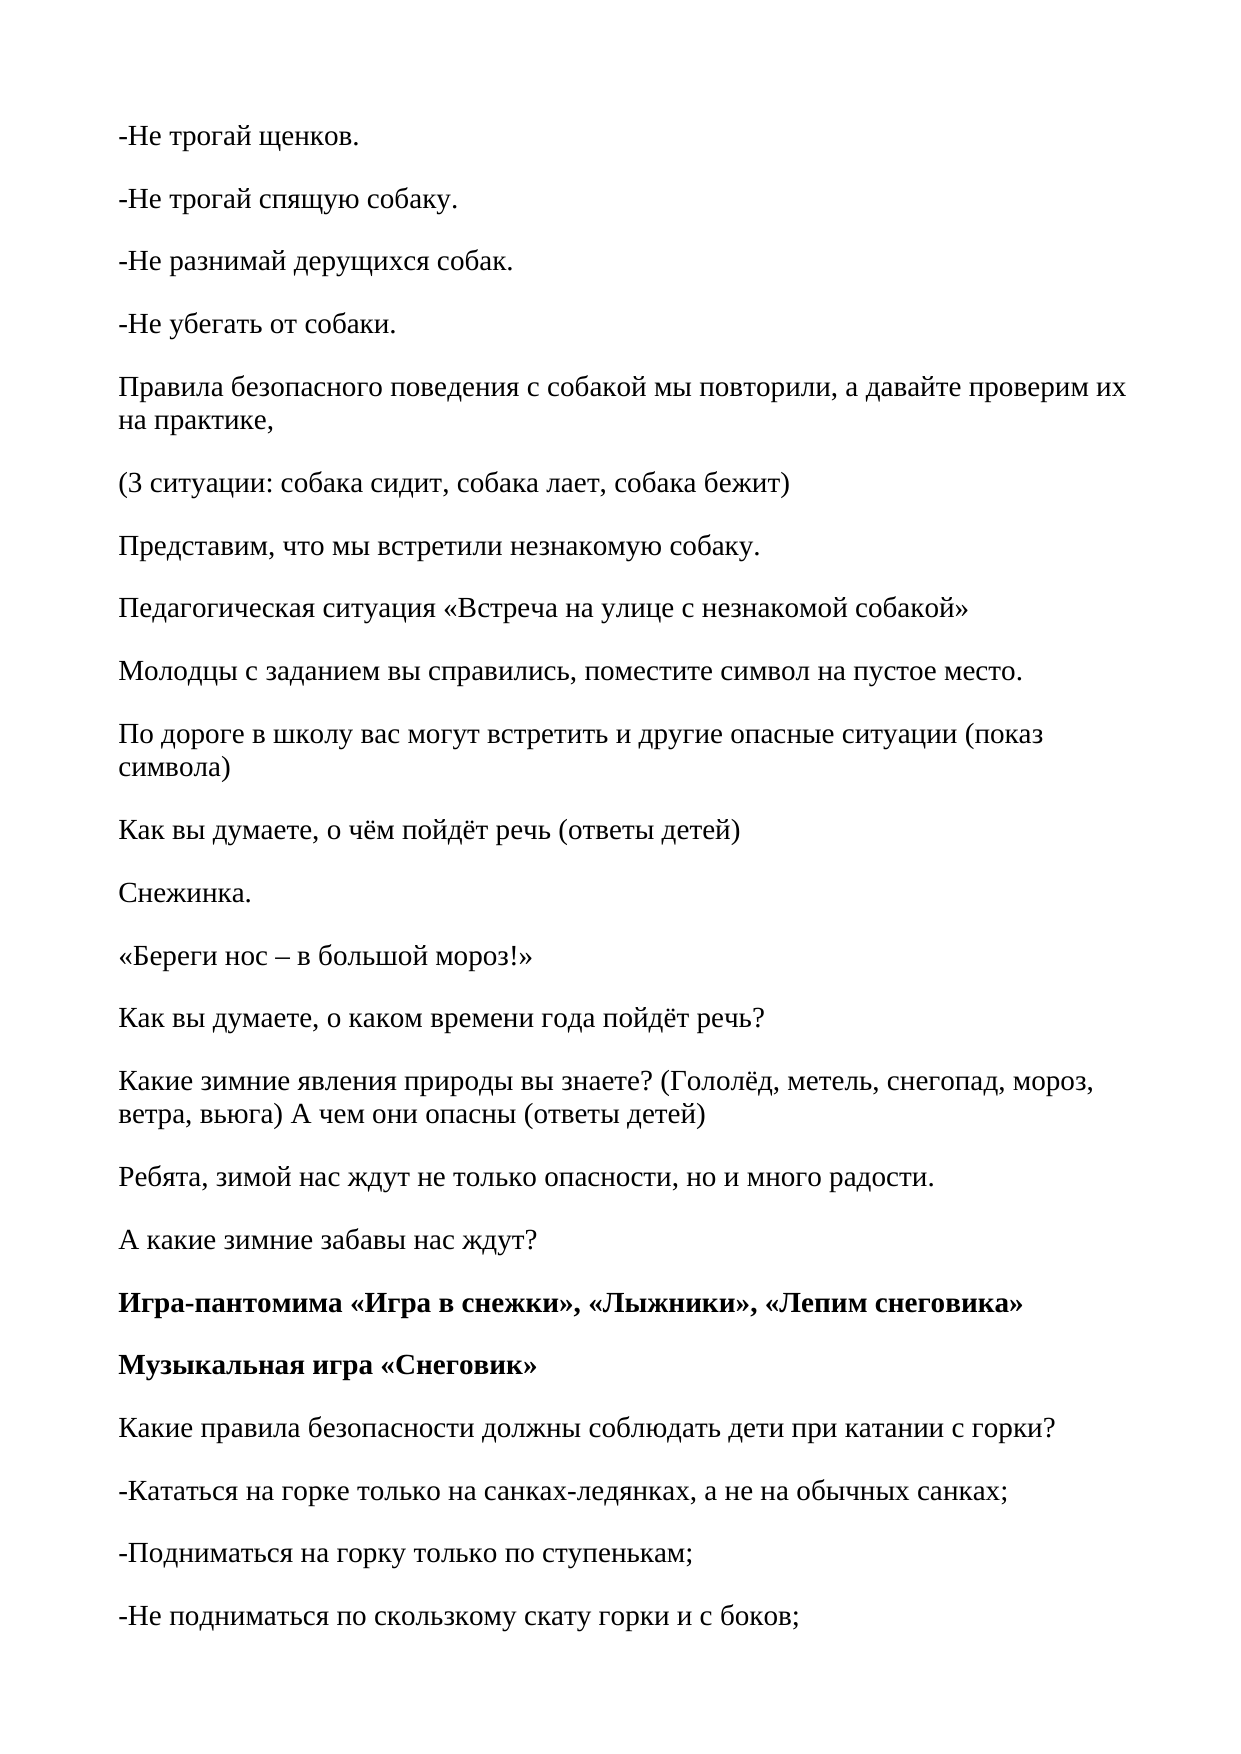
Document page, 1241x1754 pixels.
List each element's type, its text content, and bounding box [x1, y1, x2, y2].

text -Подниматься на горку только по ступенькам; [118, 1536, 1152, 1569]
text Педагогическая ситуация «Встреча на улице с незнакомой собакой» [118, 591, 1152, 624]
text Правила безопасного поведения с собакой мы повторили, а давайте проверим их на практике, [118, 369, 1152, 436]
text Музыкальная игра «Снеговик» [118, 1347, 1152, 1381]
text Как вы думаете, о чём пойдёт речь (ответы детей) [118, 812, 1152, 846]
text (3 ситуации: собака сидит, собака лает, собака бежит) [118, 465, 1152, 499]
text Какие зимние явления природы вы знаете? (Гололёд, метель, снегопад, мороз, ветра, вьюга) А чем они опасны (ответы детей) [118, 1063, 1152, 1130]
text А какие зимние забавы нас ждут? [118, 1222, 1152, 1256]
text Какие правила безопасности должны соблюдать дети при катании с горки? [118, 1410, 1152, 1444]
text Как вы думаете, о каком времени года пойдёт речь? [118, 1000, 1152, 1034]
text -Кататься на горке только на санках-ледянках, а не на обычных санках; [118, 1473, 1152, 1506]
text Игра-пантомима «Игра в снежки», «Лыжники», «Лепим снеговика» [118, 1285, 1152, 1318]
text -Не разнимай дерущихся собак. [118, 243, 1152, 277]
text По дороге в школу вас могут встретить и другие опасные ситуации (показ символа) [118, 716, 1152, 783]
text Снежинка. [118, 875, 1152, 908]
text -Не трогай спящую собаку. [118, 181, 1152, 214]
text Представим, что мы встретили незнакомую собаку. [118, 528, 1152, 561]
text -Не подниматься по скользкому скату горки и с боков; [118, 1598, 1152, 1632]
text Ребята, зимой нас ждут не только опасности, но и много радости. [118, 1159, 1152, 1193]
text Молодцы с заданием вы справились, поместите символ на пустое место. [118, 653, 1152, 687]
text -Не убегать от собаки. [118, 306, 1152, 340]
text «Береги нос – в большой мороз!» [118, 938, 1152, 971]
text -Не трогай щенков. [118, 118, 1152, 152]
